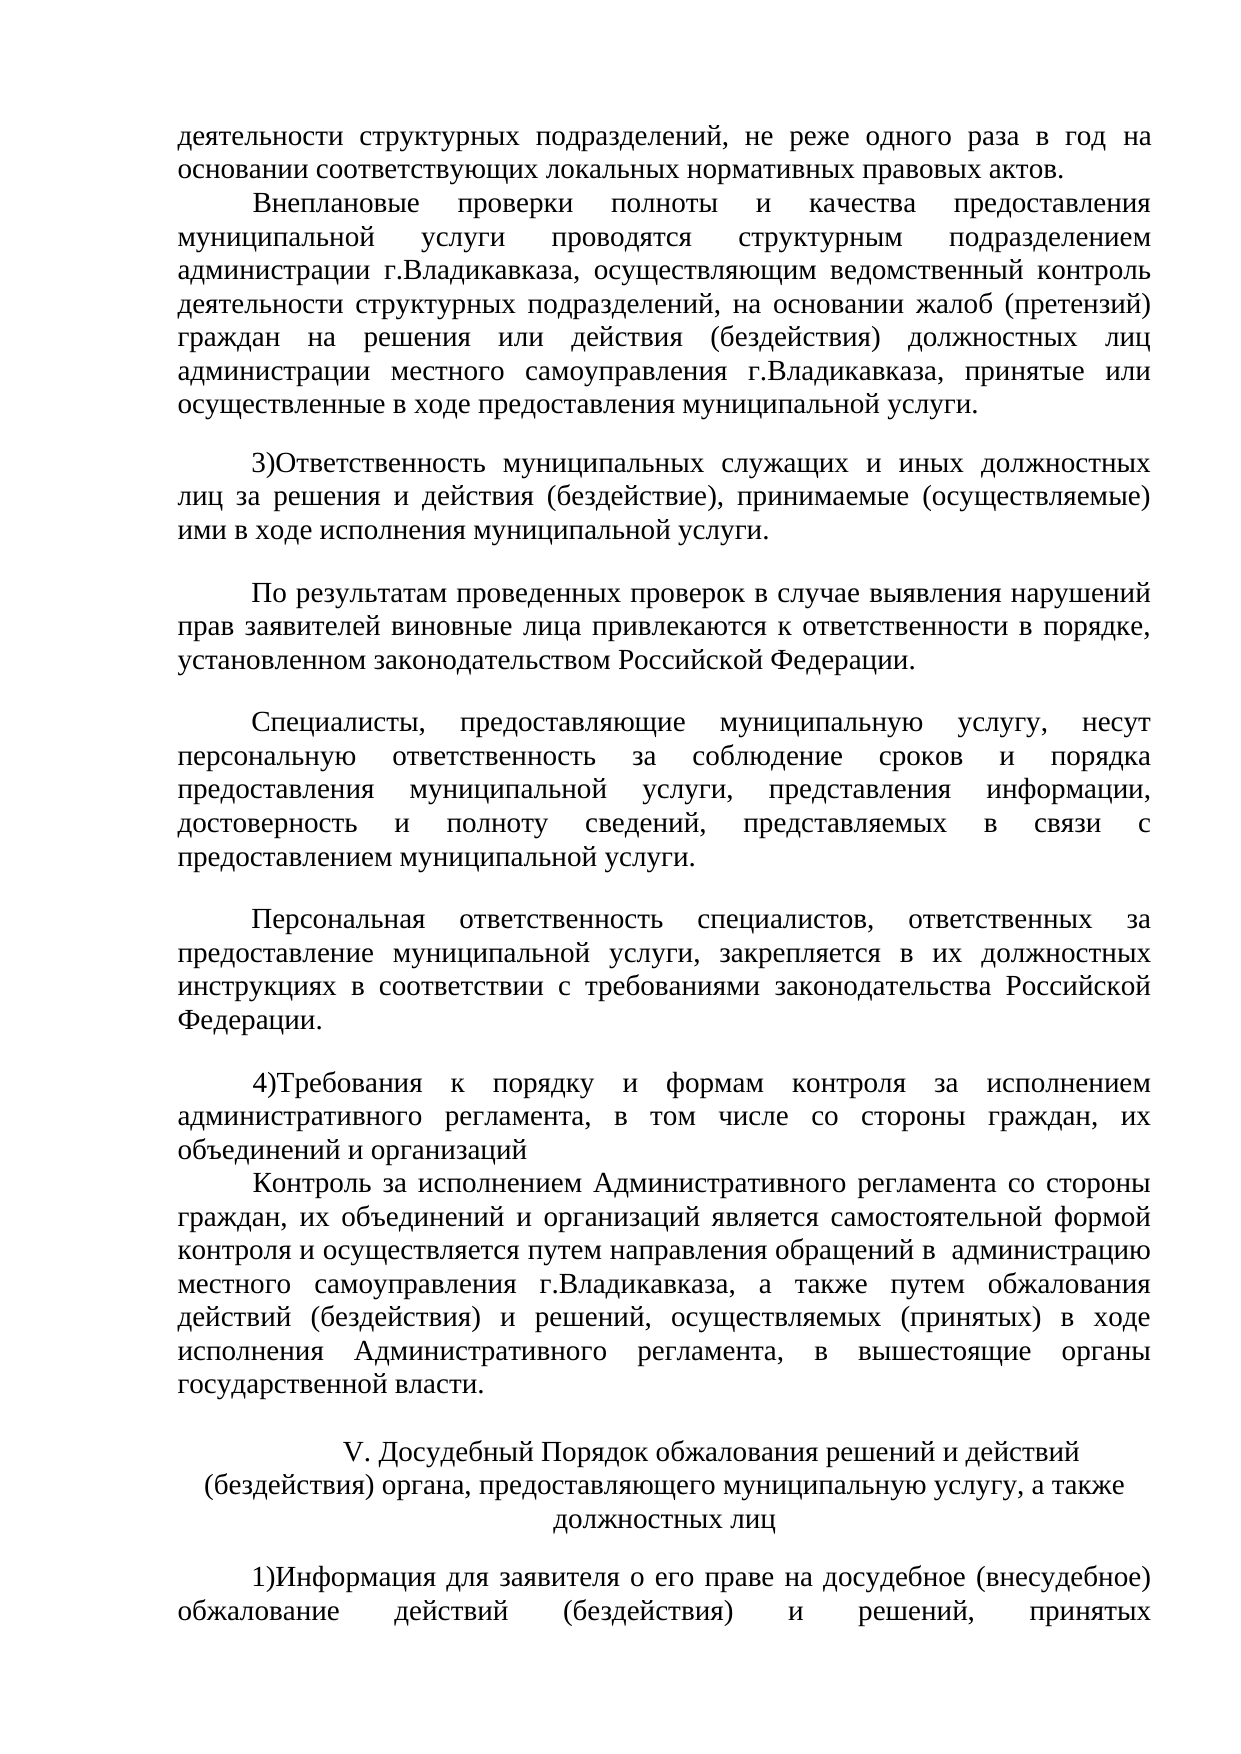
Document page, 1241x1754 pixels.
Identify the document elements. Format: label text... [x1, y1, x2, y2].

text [177, 1559, 1152, 1626]
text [177, 118, 1152, 185]
text Внеплановые проверки полноты и качества предоставления муниципальной услуги проводятся структурным подразделением администрации г.Владикавказа, осуществляющим ведомственный контроль деятельности структурных подразделений, на основании жалоб (претензий) граждан на решения или действия (бездействия) должностных лиц администрации местного самоуправления г.Владикавказа, принятые или осуществленные в ходе предоставления муниципальной услуги. [177, 185, 1152, 420]
text Контроль за исполнением Административного регламента со стороны граждан, их объединений и организаций является самостоятельной формой контроля и осуществляется путем направления обращений в администрацию местного самоуправления г.Владикавказа, а также путем обжалования действий (бездействия) и решений, осуществляемых (принятых) в ходе исполнения Административного регламента, в вышестоящие органы государственной власти. [177, 1165, 1152, 1400]
text Персональная ответственность специалистов, ответственных за предоставление муниципальной услуги, закрепляется в их должностных инструкциях в соответствии с требованиями законодательства Российской Федерации. [177, 901, 1152, 1036]
text По результатам проведенных проверок в случае выявления нарушений прав заявителей виновные лица привлекаются к ответственности в порядке, установленном законодательством Российской Федерации. [177, 575, 1152, 675]
text 3)Ответственность муниципальных служащих и иных должностных лиц за решения и действия (бездействие), принимаемые (осуществляемые) ими в ходе исполнения муниципальной услуги. [177, 445, 1152, 546]
text Специалисты, предоставляющие муниципальную услугу, несут персональную ответственность за соблюдение сроков и порядка предоставления муниципальной услуги, представления информации, достоверность и полноту сведений, представляемых в связи с предоставлением муниципальной услуги. [177, 704, 1152, 872]
text 4)Требования к порядку и формам контроля за исполнением административного регламента, в том числе со стороны граждан, их объединений и организаций [177, 1065, 1152, 1165]
text V. Досудебный Порядок обжалования решений и действий (бездействия) органа, предоставляющего муниципальную услугу, а также должностных лиц [177, 1434, 1152, 1534]
